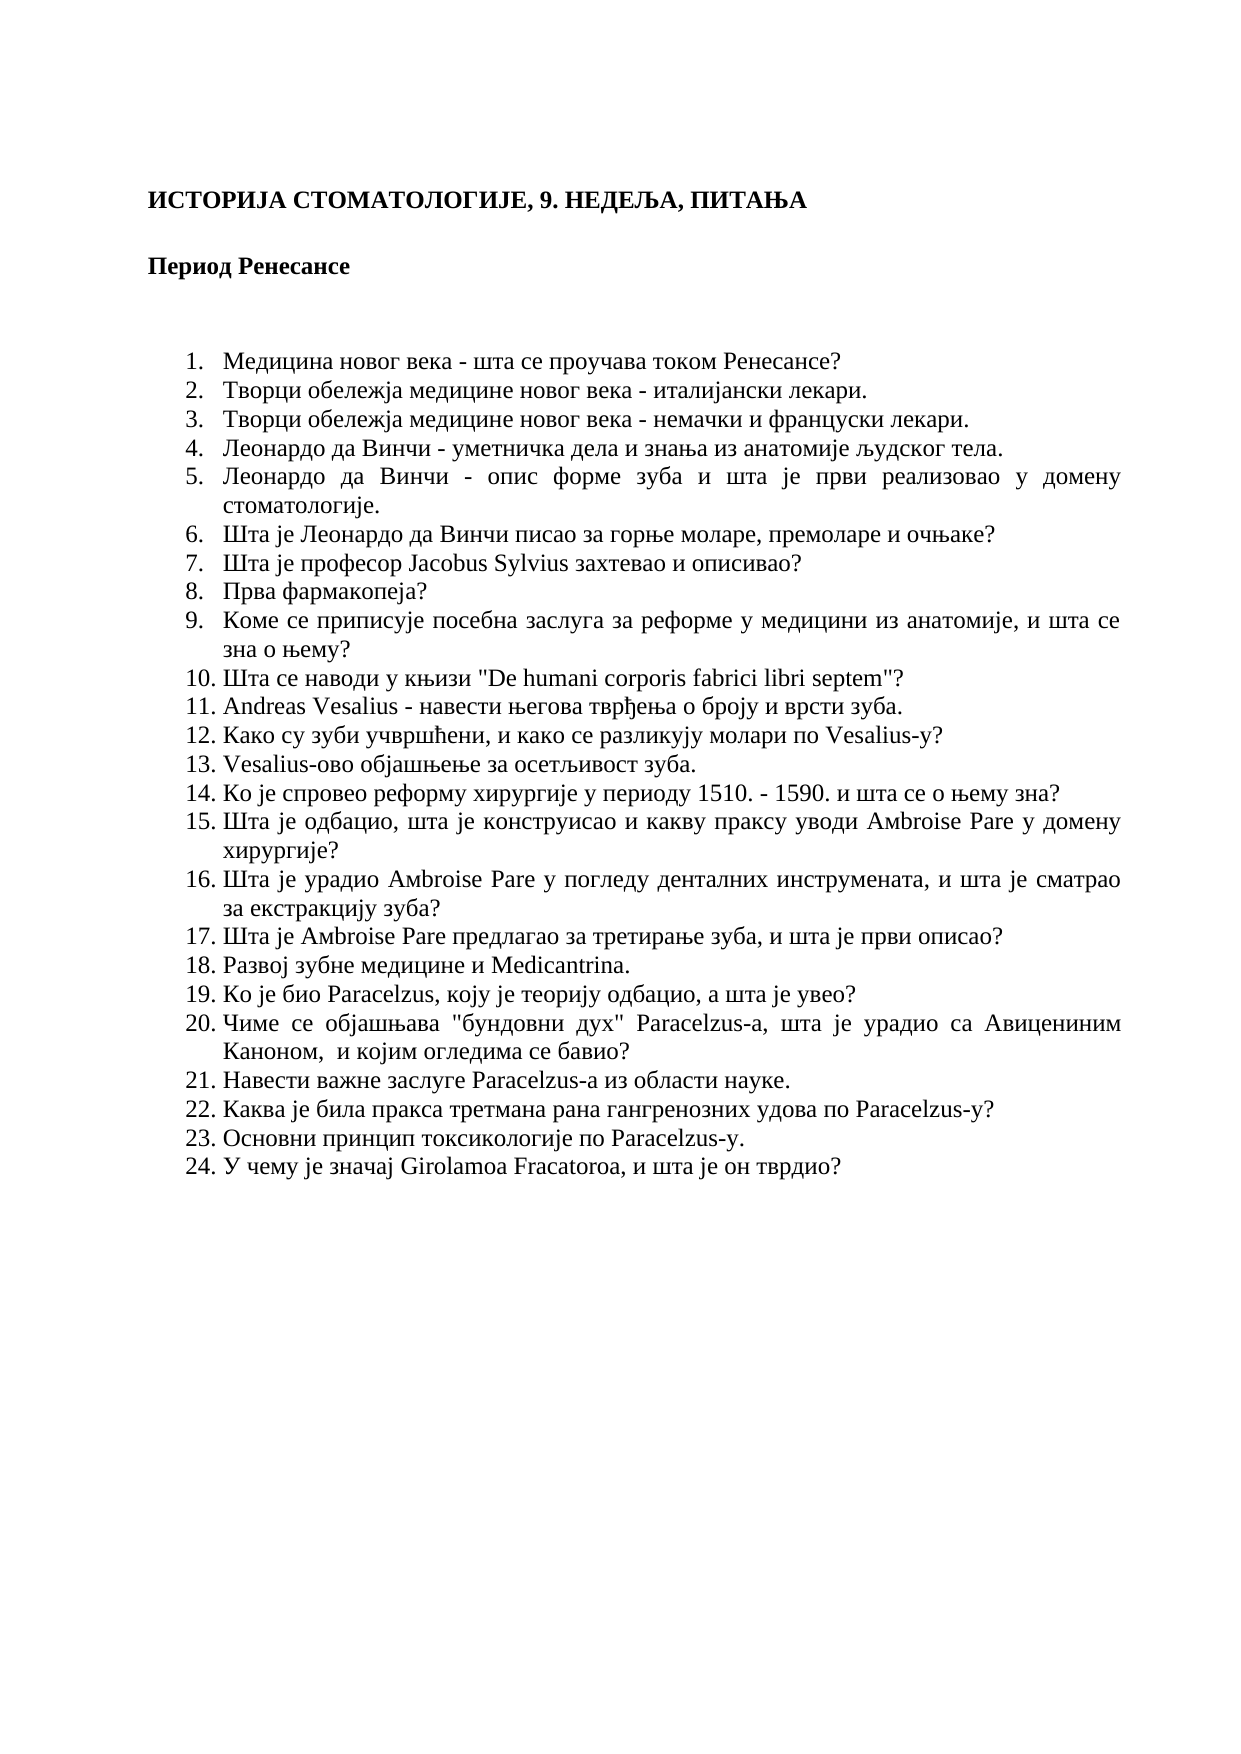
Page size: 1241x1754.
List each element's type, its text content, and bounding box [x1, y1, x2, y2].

list Ко је спровео реформу хирургије у периоду 1510. - 1590. и шта се о њему зна? [185, 778, 1122, 806]
list Леонардо да Винчи - опис форме зуба и шта је први реализовао у домену стоматологије. [185, 461, 1122, 519]
list Леонардо да Винчи - уметничка дела и знања из анатомије људског тела. [185, 433, 1122, 461]
list Како су зуби учвршћени, и како се разликују молари по Vesalius-у? [185, 720, 1122, 749]
list Чиме се објашњава "бундовни дух" Paracelzus-а, шта је урадио са Авицениним Каноном, и којим огледима се бавио? [185, 1008, 1122, 1065]
list Творци обележја медицине новог века - немачки и француски лекари. [185, 404, 1122, 433]
list Навести важне заслуге Paracelzus-а из области науке. [185, 1065, 1122, 1094]
list Коме се приписује посебна заслуга за реформе у медицини из анатомије, и шта се зна о њему? [185, 605, 1122, 663]
list Каква је била пракса третмана рана гангренозних удова по Paracelzus-у? [185, 1094, 1122, 1123]
list Шта се наводи у књизи "De humani corporis fabrici libri septem"? [185, 663, 1122, 691]
list Vesalius-ово објашњење за осетљивост зуба. [185, 749, 1122, 778]
list Медицина новог века - шта се проучава током Ренесансе? [185, 346, 1122, 375]
list Шта је професор Jacobus Sylvius захтевао и описивао? [185, 548, 1122, 576]
list Развој зубне медицине и Medicantrina. [185, 950, 1122, 979]
list Прва фармакопеја? [185, 576, 1122, 605]
list Шта је одбацио, шта је конструисао и какву праксу уводи Aмbroise Pare у домену хирургије? [185, 806, 1122, 864]
list Ко је био Paracelzus, коју је теорију одбацио, а шта је увео? [185, 979, 1122, 1008]
list Шта је Aмbroise Pare предлагао за третирање зуба, и шта је први описао? [185, 921, 1122, 950]
list Основни принцип токсикологије по Paracelzus-у. [185, 1123, 1122, 1151]
text Период Ренесансе [148, 251, 1122, 280]
text ИСТОРИЈА СТОМАТОЛОГИЈЕ, 9. НЕДЕЉА, ПИТАЊА [148, 185, 1122, 214]
list Шта је урадио Aмbroise Pare у погледу денталних инструмената, и шта је сматрао за екстракцију зуба? [185, 864, 1122, 921]
list Творци обележја медицине новог века - италијански лекари. [185, 375, 1122, 404]
list Andreas Vesalius - навести његова тврђења о броју и врсти зуба. [185, 691, 1122, 720]
list Шта је Леонардо да Винчи писао за горње моларе, премоларе и очњаке? [185, 519, 1122, 548]
list У чему је значај Girolamoa Fracatoroa, и шта је он тврдио? [185, 1151, 1122, 1180]
